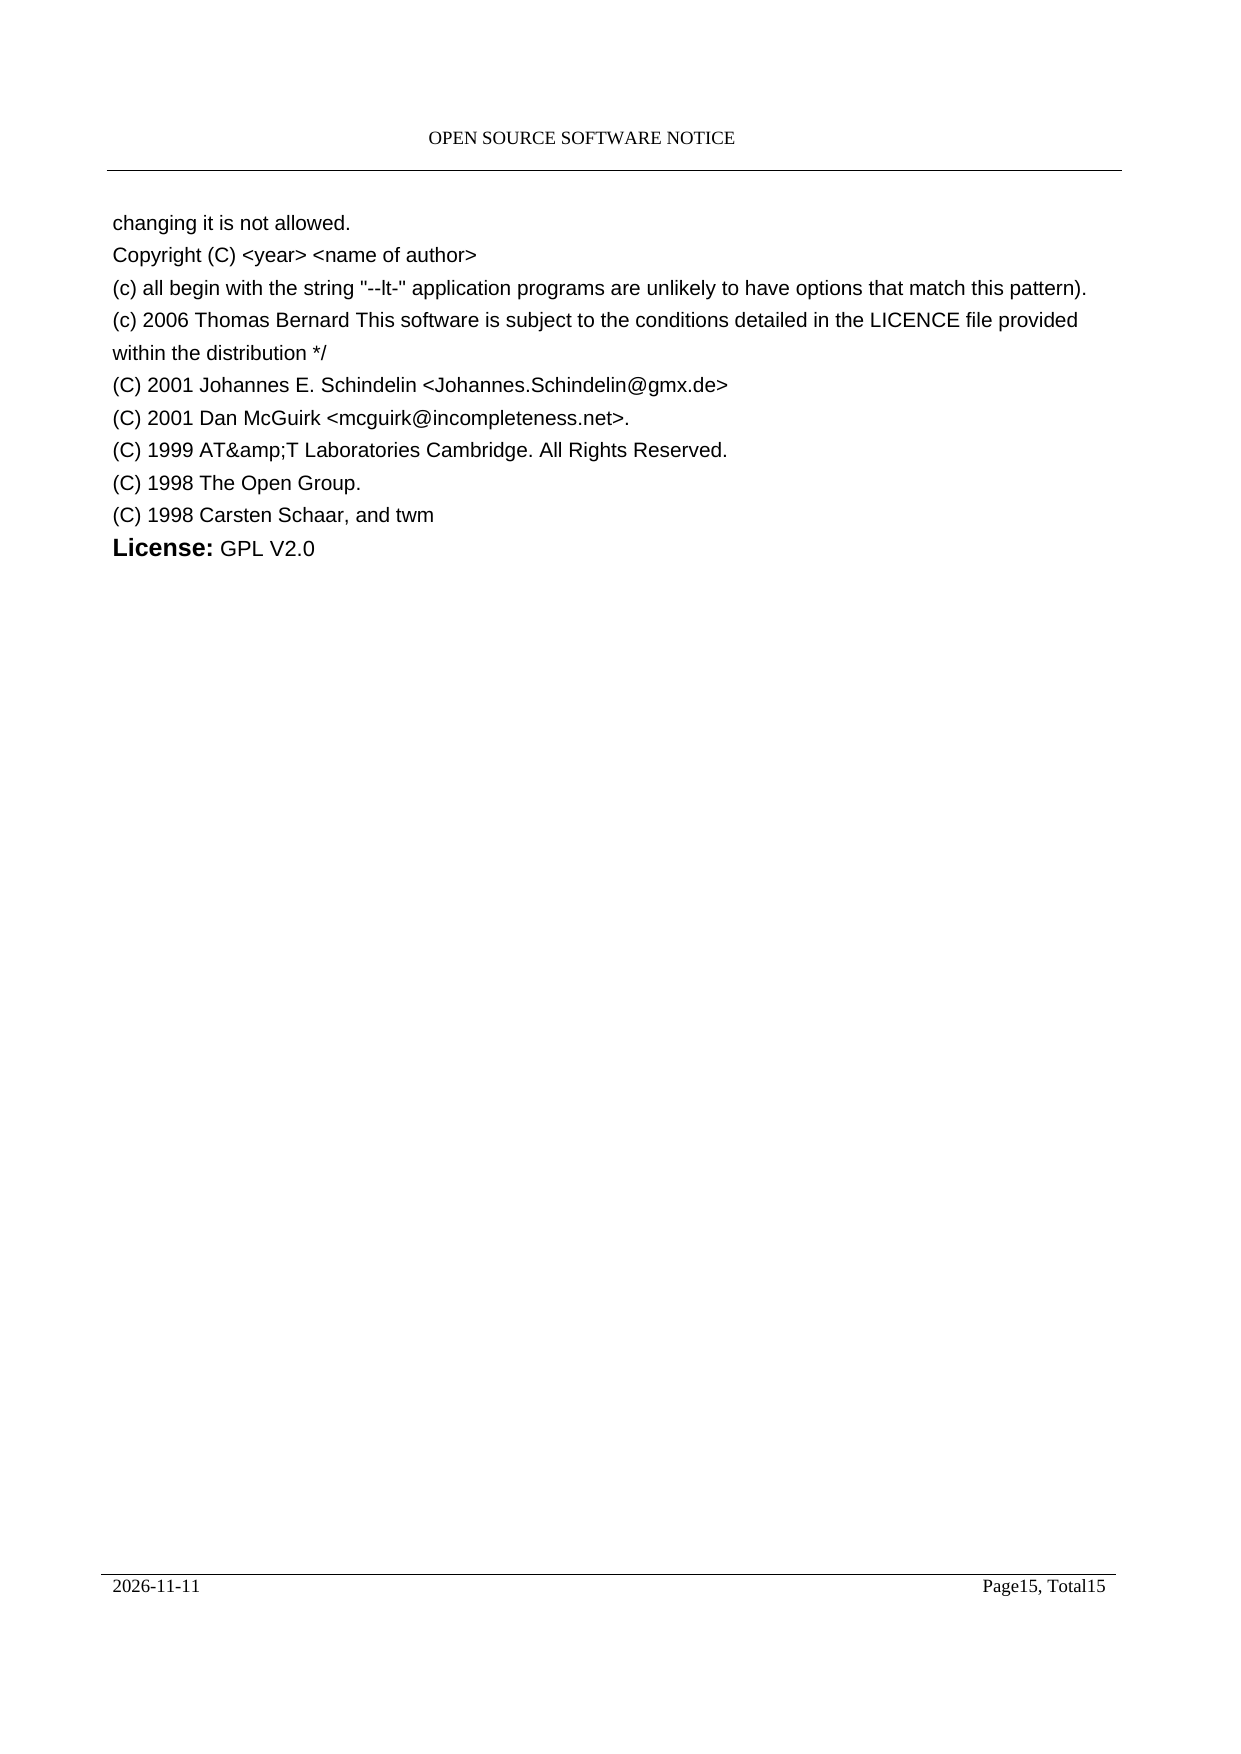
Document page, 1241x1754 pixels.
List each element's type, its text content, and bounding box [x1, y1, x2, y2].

text (C) 1998 Carsten Schaar, and twm [112, 499, 1128, 531]
text (c) 2006 Thomas Bernard This software is subject to the conditions detailed in the LICENCE file provided within the distribution */ [112, 304, 1128, 369]
text Copyright (C) <year> <name of author> [112, 239, 1128, 271]
text (C) 1998 The Open Group. [112, 466, 1128, 499]
text (C) 2001 Dan McGuirk <mcguirk@incompleteness.net>. [112, 401, 1128, 434]
text (C) 1999 AT&amp;T Laboratories Cambridge. All Rights Reserved. [112, 434, 1128, 466]
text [112, 206, 1128, 239]
text License: GPL V2.0 [112, 531, 1128, 629]
text (c) all begin with the string "--lt-" application programs are unlikely to have options that match this pattern). [112, 271, 1128, 304]
text (C) 2001 Johannes E. Schindelin <Johannes.Schindelin@gmx.de> [112, 369, 1128, 401]
